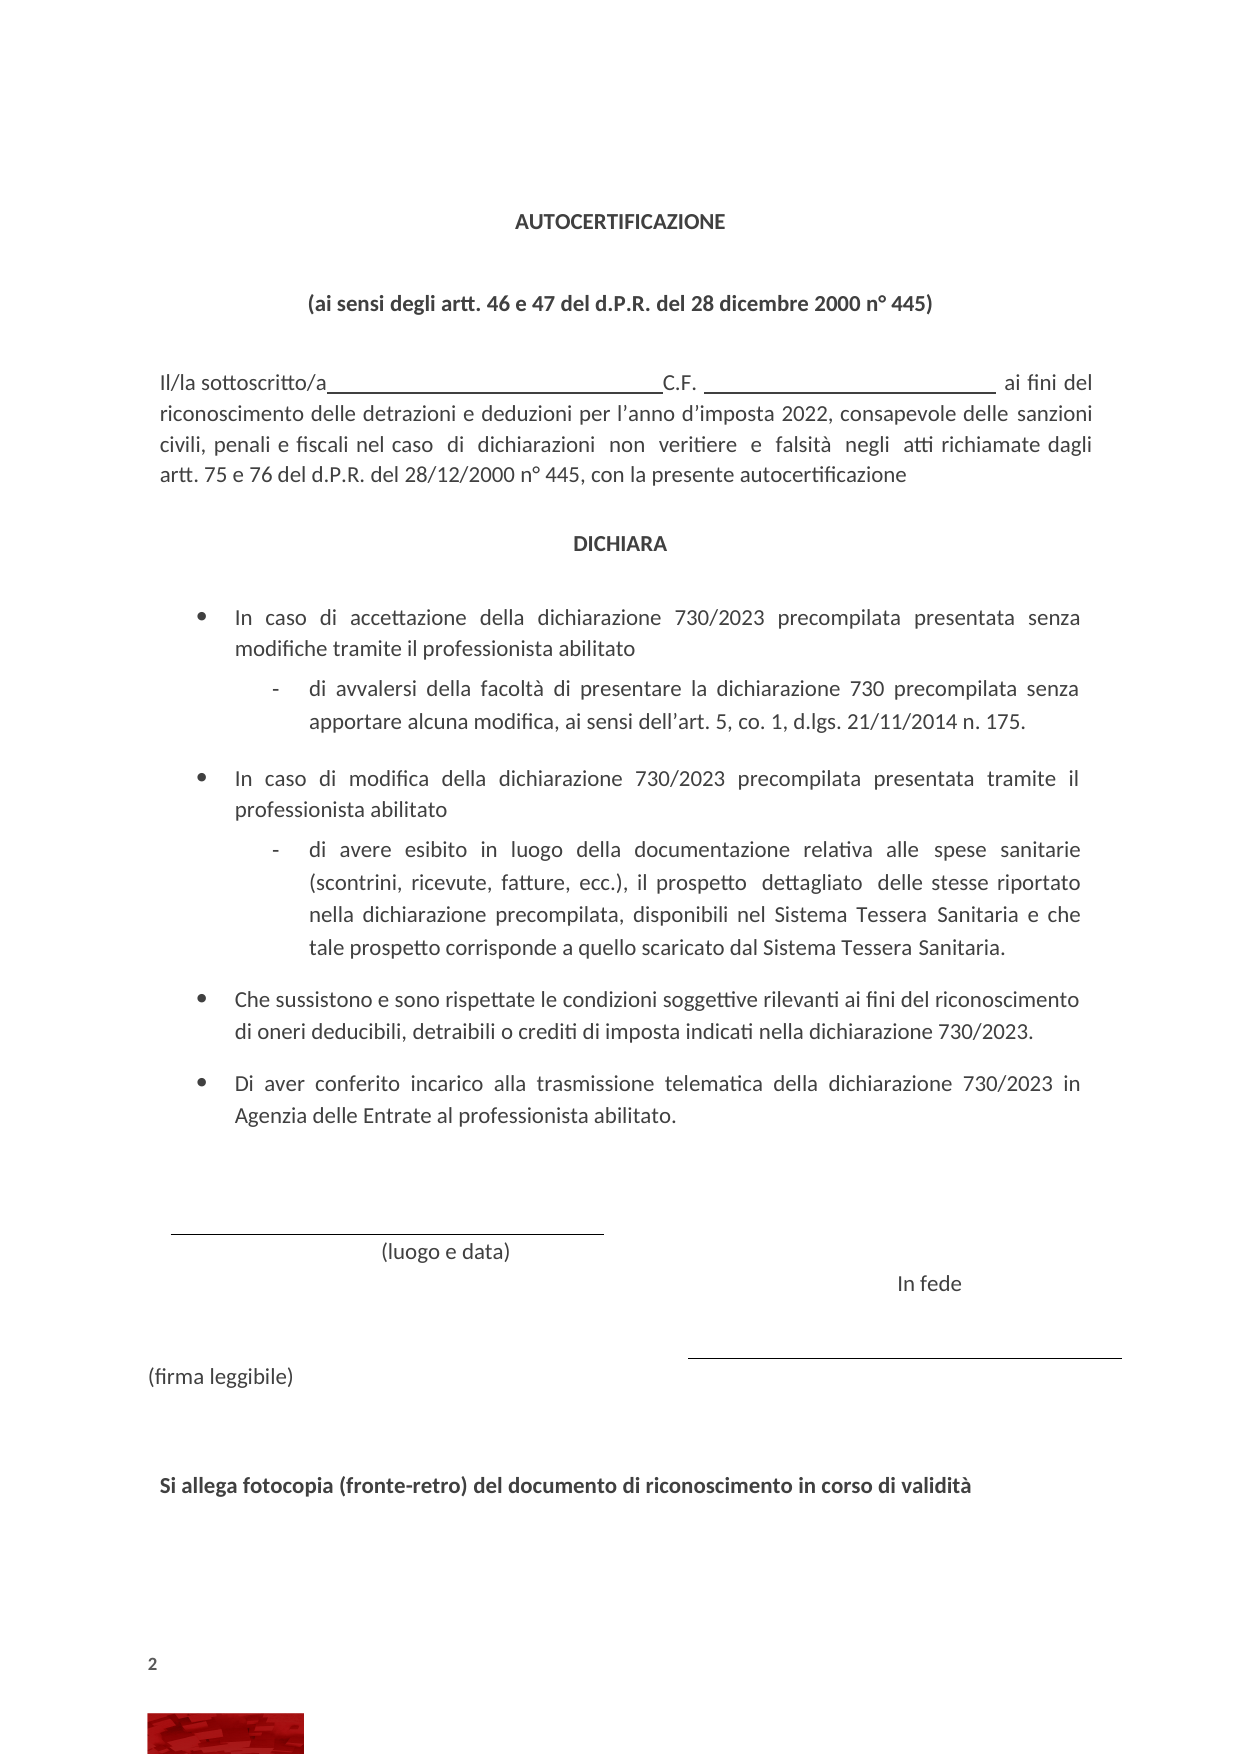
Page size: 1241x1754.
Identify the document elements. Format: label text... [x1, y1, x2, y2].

text DICHIARA [148, 529, 1092, 557]
list In caso di modifica della dichiarazione 730/2023 precompilata presentata tramite il professionista abilitato [197, 764, 1081, 823]
list Di aver conferito incarico alla trasmissione telematica della dichiarazione 730/2023 in Agenzia delle Entrate al professionista abilitato. [197, 1069, 1081, 1129]
text (firma leggibile) [148, 1356, 952, 1390]
text Si allega fotocopia (fronte-retro) del documento di riconoscimento in corso di validità [159, 1471, 1092, 1499]
text In fede [897, 1269, 1092, 1297]
list di avvalersi della facoltà di presentare la dichiarazione 730 precompilata senza apportare alcuna modifica, ai sensi dell’art. 5, co. 1, d.lgs. 21/11/2014 n. 175. [272, 672, 1081, 735]
picture [148, 1714, 304, 1754]
text (luogo e data) [381, 1232, 1092, 1265]
list di avere esibito in luogo della documentazione relativa alle spese sanitarie (scontrini, ricevute, fatture, ecc.), il prospetto dettagliato delle stesse riportato nella dichiarazione precompilata, disponibili nel Sistema Tessera Sanitaria e che tale prospetto corrisponde a quello scaricato dal Sistema Tessera Sanitaria. [272, 833, 1081, 961]
text (ai sensi degli artt. 46 e 47 del d.P.R. del 28 dicembre 2000 n° 445) [148, 289, 1093, 317]
text AUTOCERTIFICAZIONE [148, 207, 1092, 235]
list In caso di accettazione della dichiarazione 730/2023 precompilata presentata senza modifiche tramite il professionista abilitato [197, 603, 1081, 662]
text Il/la sottoscritto/a C.F. ai fini del riconoscimento delle detrazioni e deduzioni per l’anno d’imposta 2022, consapevole delle sanzioni civili, penali e fiscali nel caso di dichiarazioni non veritiere e falsità negli atti richiamate dagli artt. 75 e 76 del d.P.R. del 28/12/2000 n° 445, con la presente autocertificazione [159, 368, 1092, 488]
list Che sussistono e sono rispettate le condizioni soggettive rilevanti ai fini del riconoscimento di oneri deducibili, detraibili o crediti di imposta indicati nella dichiarazione 730/2023. [197, 985, 1081, 1045]
